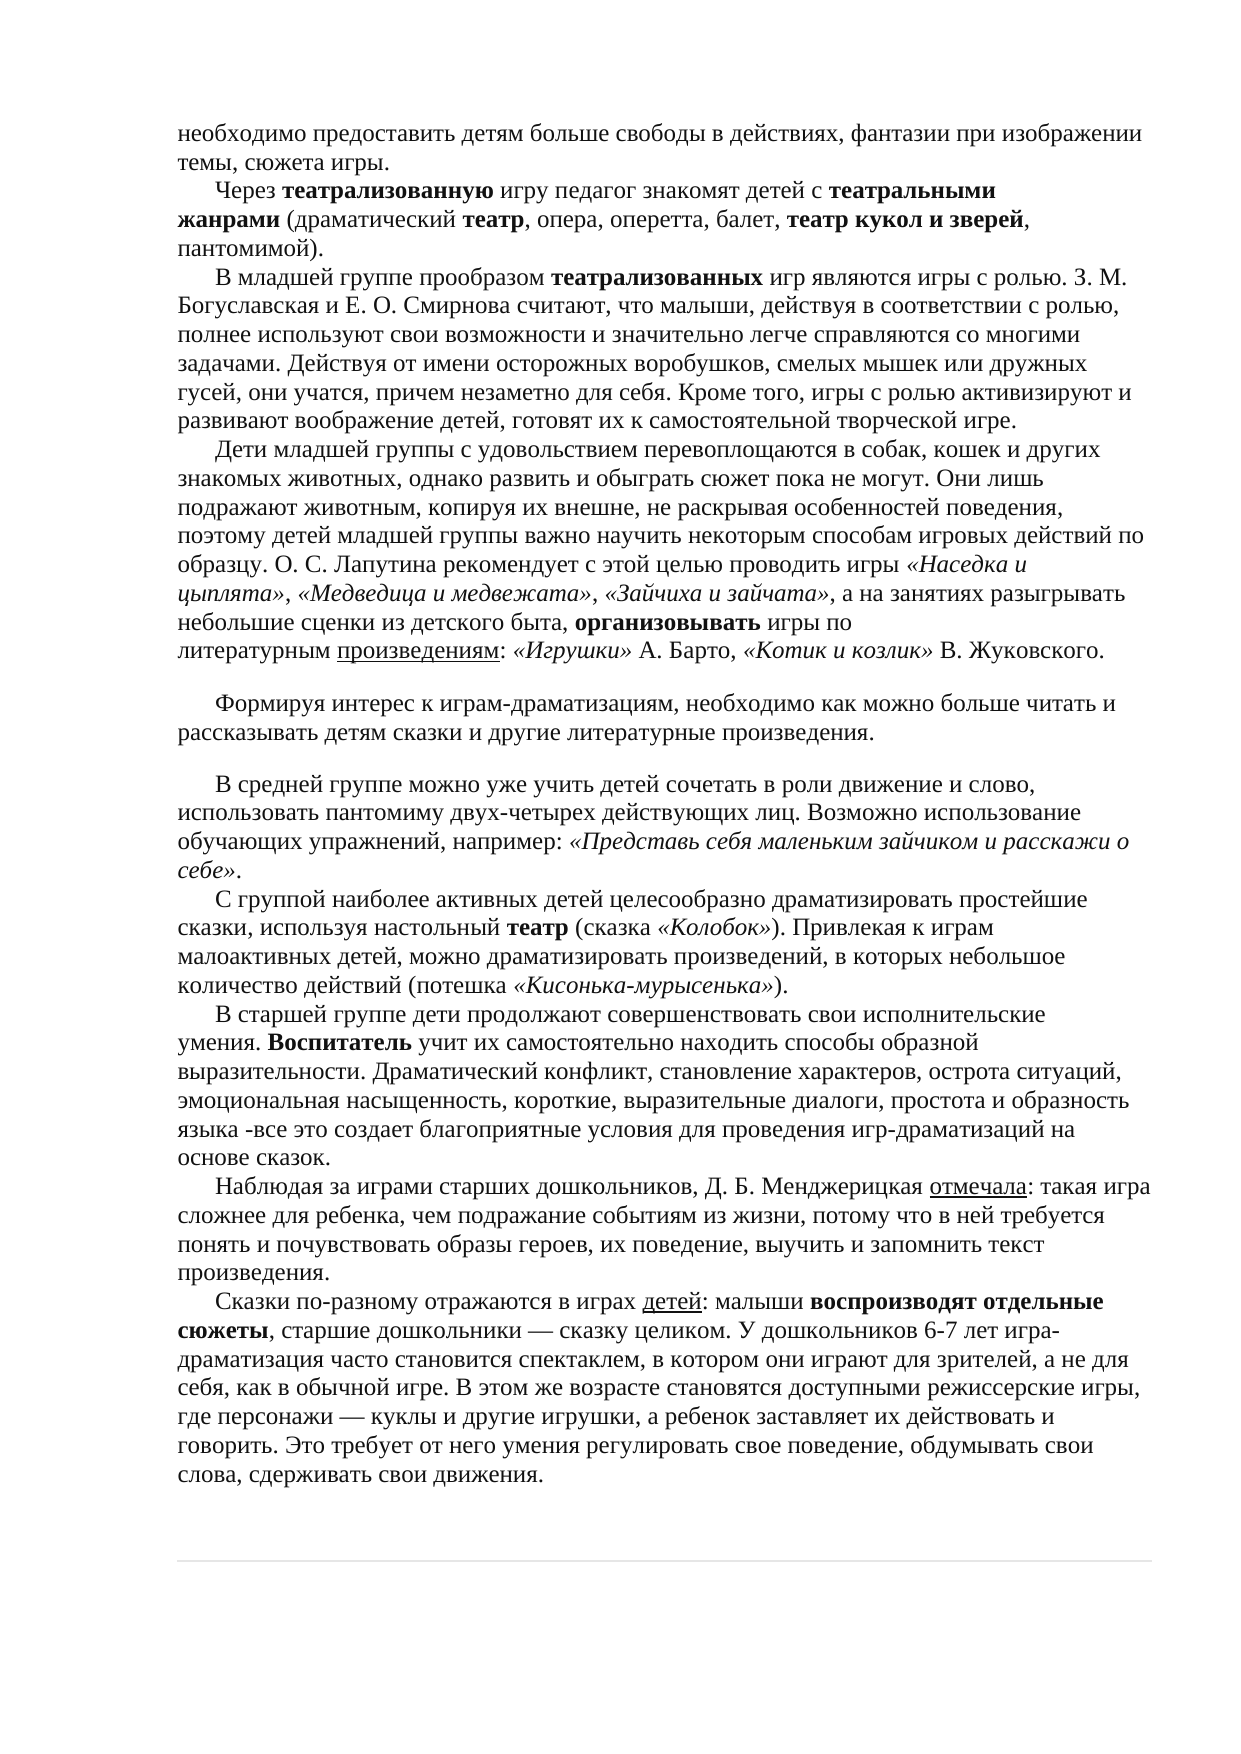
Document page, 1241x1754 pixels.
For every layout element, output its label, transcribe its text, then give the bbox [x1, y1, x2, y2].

text Сказки по-разному отражаются в играх детей: малыши воспроизводят отдельные сюжеты, старшие дошкольники — сказку целиком. У дошкольников 6-7 лет игра-драматизация часто становится спектаклем, в котором они играют для зрителей, а не для себя, как в обычной игре. В этом же возрасте становятся доступными режиссерские игры, где персонажи — куклы и другие игрушки, а ребенок заставляет их действовать и говорить. Это требует от него умения регулировать свое поведение, обдумывать свои слова, сдерживать свои движения. [177, 1286, 1152, 1487]
text Формируя интерес к играм-драматизациям, необходимо как можно больше читать и рассказывать детям сказки и другие литературные произведения. [177, 688, 1152, 745]
text В младшей группе прообразом театрализованных игр являются игры с ролью. З. М. Богуславская и Е. О. Смирнова считают, что малыши, действуя в соответствии с ролью, полнее используют свои возможности и значительно легче справляются со многими задачами. Действуя от имени осторожных воробушков, смелых мышек или дружных гусей, они учатся, причем незаметно для себя. Кроме того, игры с ролью активизируют и развивают воображение детей, готовят их к самостоятельной творческой игре. [177, 262, 1152, 434]
text Через театрализованную игру педагог знакомят детей с театральными жанрами (драматический театр, опера, оперетта, балет, театр кукол и зверей, пантомимой). [177, 176, 1152, 262]
text В средней группе можно уже учить детей сочетать в роли движение и слово, использовать пантомиму двух-четырех действующих лиц. Возможно использование обучающих упражнений, например: «Представь себя маленьким зайчиком и расскажи о себе». [177, 769, 1152, 884]
text С группой наиболее активных детей целесообразно драматизировать простейшие сказки, используя настольный театр (сказка «Колобок»). Привлекая к играм малоактивных детей, можно драматизировать произведений, в которых небольшое количество действий (потешка «Кисонька-мурысенька»). [177, 884, 1152, 999]
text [177, 118, 1152, 176]
text В старшей группе дети продолжают совершенствовать свои исполнительские умения. Воспитатель учит их самостоятельно находить способы образной выразительности. Драматический конфликт, становление характеров, острота ситуаций, эмоциональная насыщенность, короткие, выразительные диалоги, простота и образность языка -все это создает благоприятные условия для проведения игр-драматизаций на основе сказок. [177, 999, 1152, 1171]
text Наблюдая за играми старших дошкольников, Д. Б. Менджерицкая отмечала: такая игра сложнее для ребенка, чем подражание событиям из жизни, потому что в ней требуется понять и почувствовать образы героев, их поведение, выучить и запомнить текст произведения. [177, 1171, 1152, 1286]
text Дети младшей группы с удовольствием перевоплощаются в собак, кошек и других знакомых животных, однако развить и обыграть сюжет пока не могут. Они лишь подражают животным, копируя их внешне, не раскрывая особенностей поведения, поэтому детей младшей группы важно научить некоторым способам игровых действий по образцу. О. С. Лапутина рекомендует с этой целью проводить игры «Наседка и цыплята», «Медведица и медвежата», «Зайчиха и зайчата», а на занятиях разыгрывать небольшие сценки из детского быта, организовывать игры по литературным произведениям: «Игрушки» А. Барто, «Котик и козлик» В. Жуковского. [177, 434, 1152, 664]
